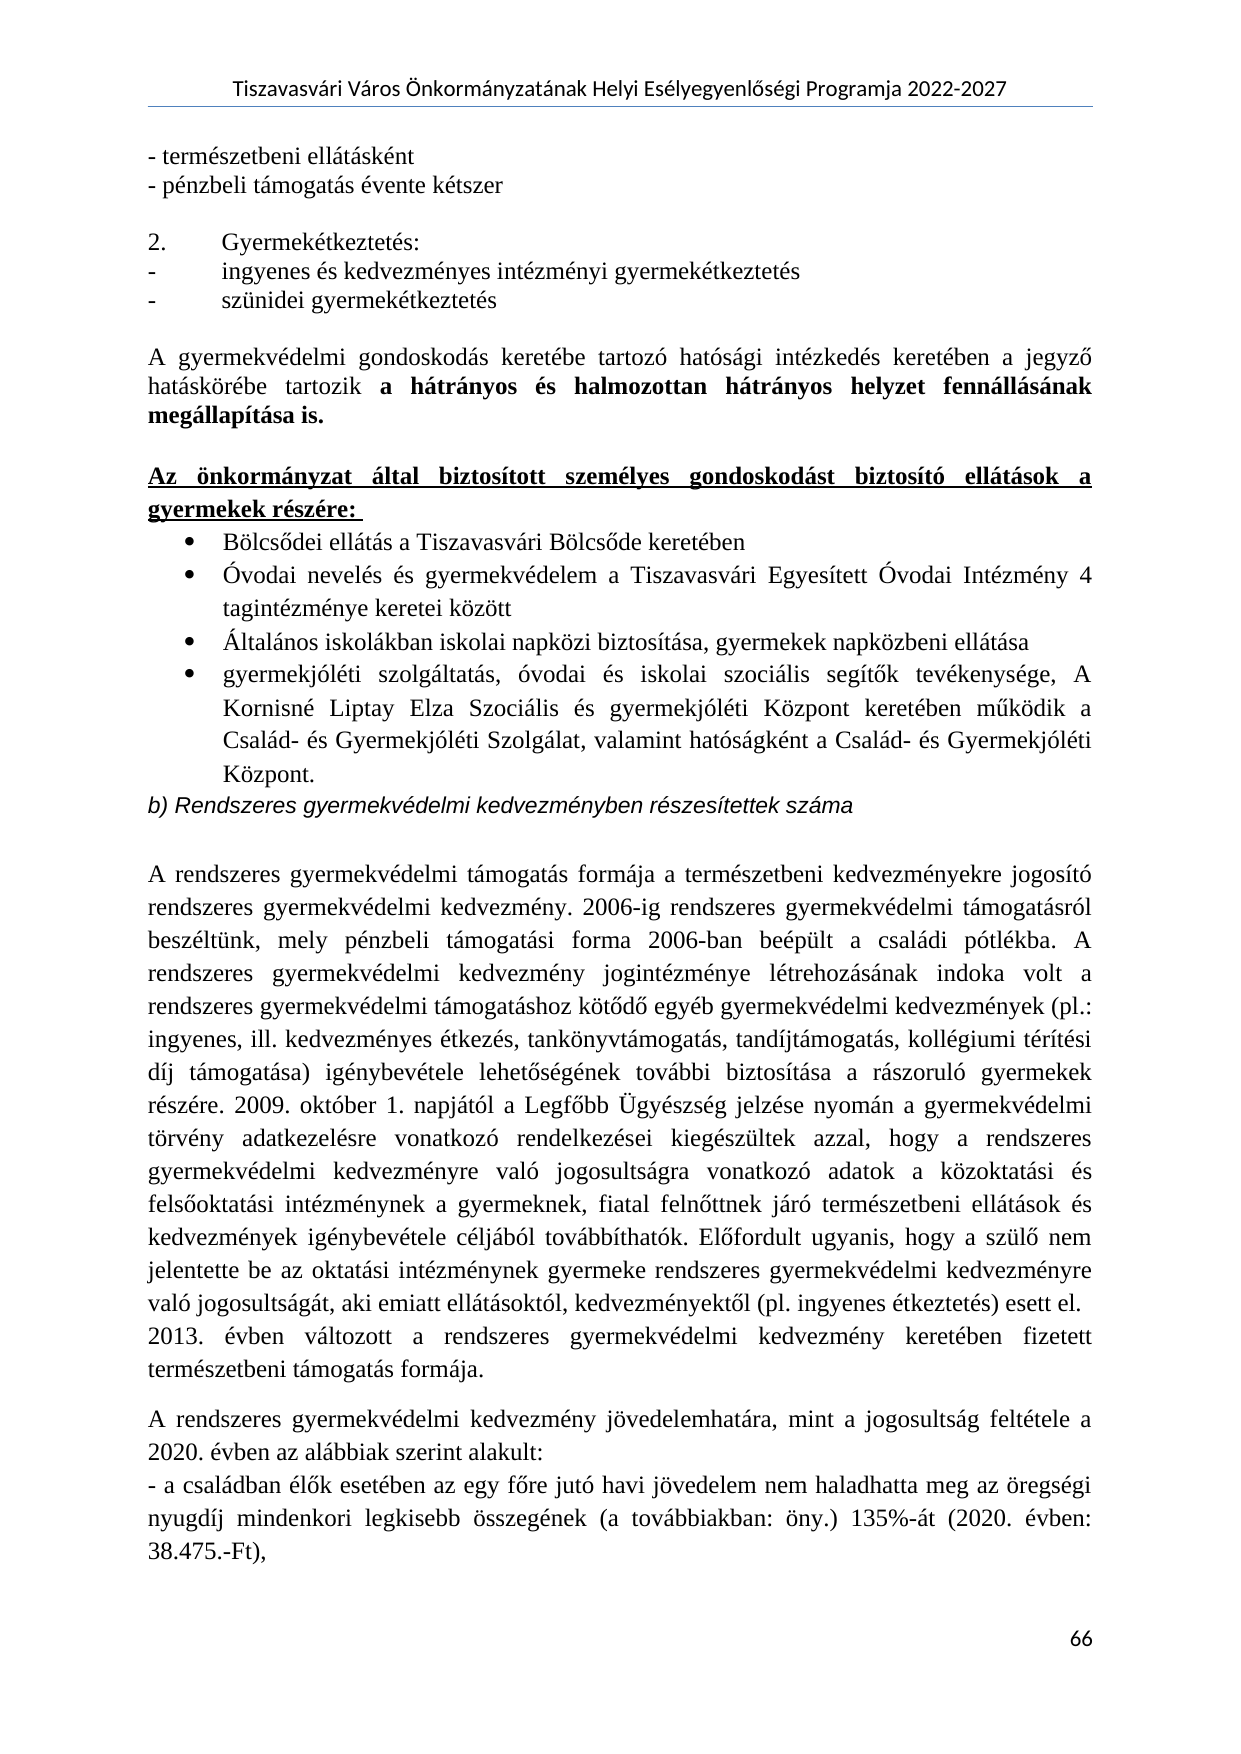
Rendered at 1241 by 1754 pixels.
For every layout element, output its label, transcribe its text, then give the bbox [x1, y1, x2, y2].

list Általános iskolákban iskolai napközi biztosítása, gyermekek napközbeni ellátása [185, 627, 1093, 655]
text - természetbeni ellátásként [148, 141, 1093, 170]
text A rendszeres gyermekvédelmi támogatás formája a természetbeni kedvezményekre jogosító rendszeres gyermekvédelmi kedvezmény. 2006-ig rendszeres gyermekvédelmi támogatásról beszéltünk, mely pénzbeli támogatási forma 2006-ban beépült a családi pótlékba. A rendszeres gyermekvédelmi kedvezmény jogintézménye létrehozásának indoka volt a rendszeres gyermekvédelmi támogatáshoz kötődő egyéb gyermekvédelmi kedvezmények (pl.: ingyenes, ill. kedvezményes étkezés, tankönyvtámogatás, tandíjtámogatás, kollégiumi térítési díj támogatása) igénybevétele lehetőségének további biztosítása a rászoruló gyermekek részére. 2009. október 1. napjától a Legfőbb Ügyészség jelzése nyomán a gyermekvédelmi törvény adatkezelésre vonatkozó rendelkezései kiegészültek azzal, hogy a rendszeres gyermekvédelmi kedvezményre való jogosultságra vonatkozó adatok a közoktatási és felsőoktatási intézménynek a gyermeknek, fiatal felnőttnek járó természetbeni ellátások és kedvezmények igénybevétele céljából továbbíthatók. Előfordult ugyanis, hogy a szülő nem jelentette be az oktatási intézménynek gyermeke rendszeres gyermekvédelmi kedvezményre való jogosultságát, aki emiatt ellátásoktól, kedvezményektől (pl. ingyenes étkeztetés) esett el. [148, 859, 1093, 1317]
text Az önkormányzat által biztosított személyes gondoskodást biztosító ellátások a gyermekek részére: [148, 461, 1093, 523]
text A gyermekvédelmi gondoskodás keretébe tartozó hatósági intézkedés keretében a jegyző hatáskörébe tartozik a hátrányos és halmozottan hátrányos helyzet fennállásának megállapítása is. [148, 342, 1093, 428]
list gyermekjóléti szolgáltatás, óvodai és iskolai szociális segítők tevékenysége, A Kornisné Liptay Elza Szociális és gyermekjóléti Központ keretében működik a Család- és Gyermekjóléti Szolgálat, valamint hatóságként a Család- és Gyermekjóléti Központ. [185, 659, 1093, 787]
text - szünidei gyermekétkeztetés [148, 285, 1093, 313]
text 2013. évben változott a rendszeres gyermekvédelmi kedvezmény keretében fizetett természetbeni támogatás formája. [148, 1321, 1093, 1383]
text b) Rendszeres gyermekvédelmi kedvezményben részesítettek száma [148, 792, 1093, 818]
text - pénzbeli támogatás évente kétszer [148, 170, 1093, 198]
text - ingyenes és kedvezményes intézményi gyermekétkeztetés [148, 256, 1093, 285]
text 2. Gyermekétkeztetés: [148, 227, 1093, 256]
text - a családban élők esetében az egy főre jutó havi jövedelem nem haladhatta meg az öregségi nyugdíj mindenkori legkisebb összegének (a továbbiakban: öny.) 135%-át (2020. évben: 38.475.-Ft), [148, 1470, 1093, 1565]
list Bölcsődei ellátás a Tiszavasvári Bölcsőde keretében [185, 527, 1093, 556]
text A rendszeres gyermekvédelmi kedvezmény jövedelemhatára, mint a jogosultság feltétele a 2020. évben az alábbiak szerint alakult: [148, 1404, 1093, 1466]
list Óvodai nevelés és gyermekvédelem a Tiszavasvári Egyesített Óvodai Intézmény 4 tagintézménye keretei között [185, 561, 1093, 622]
